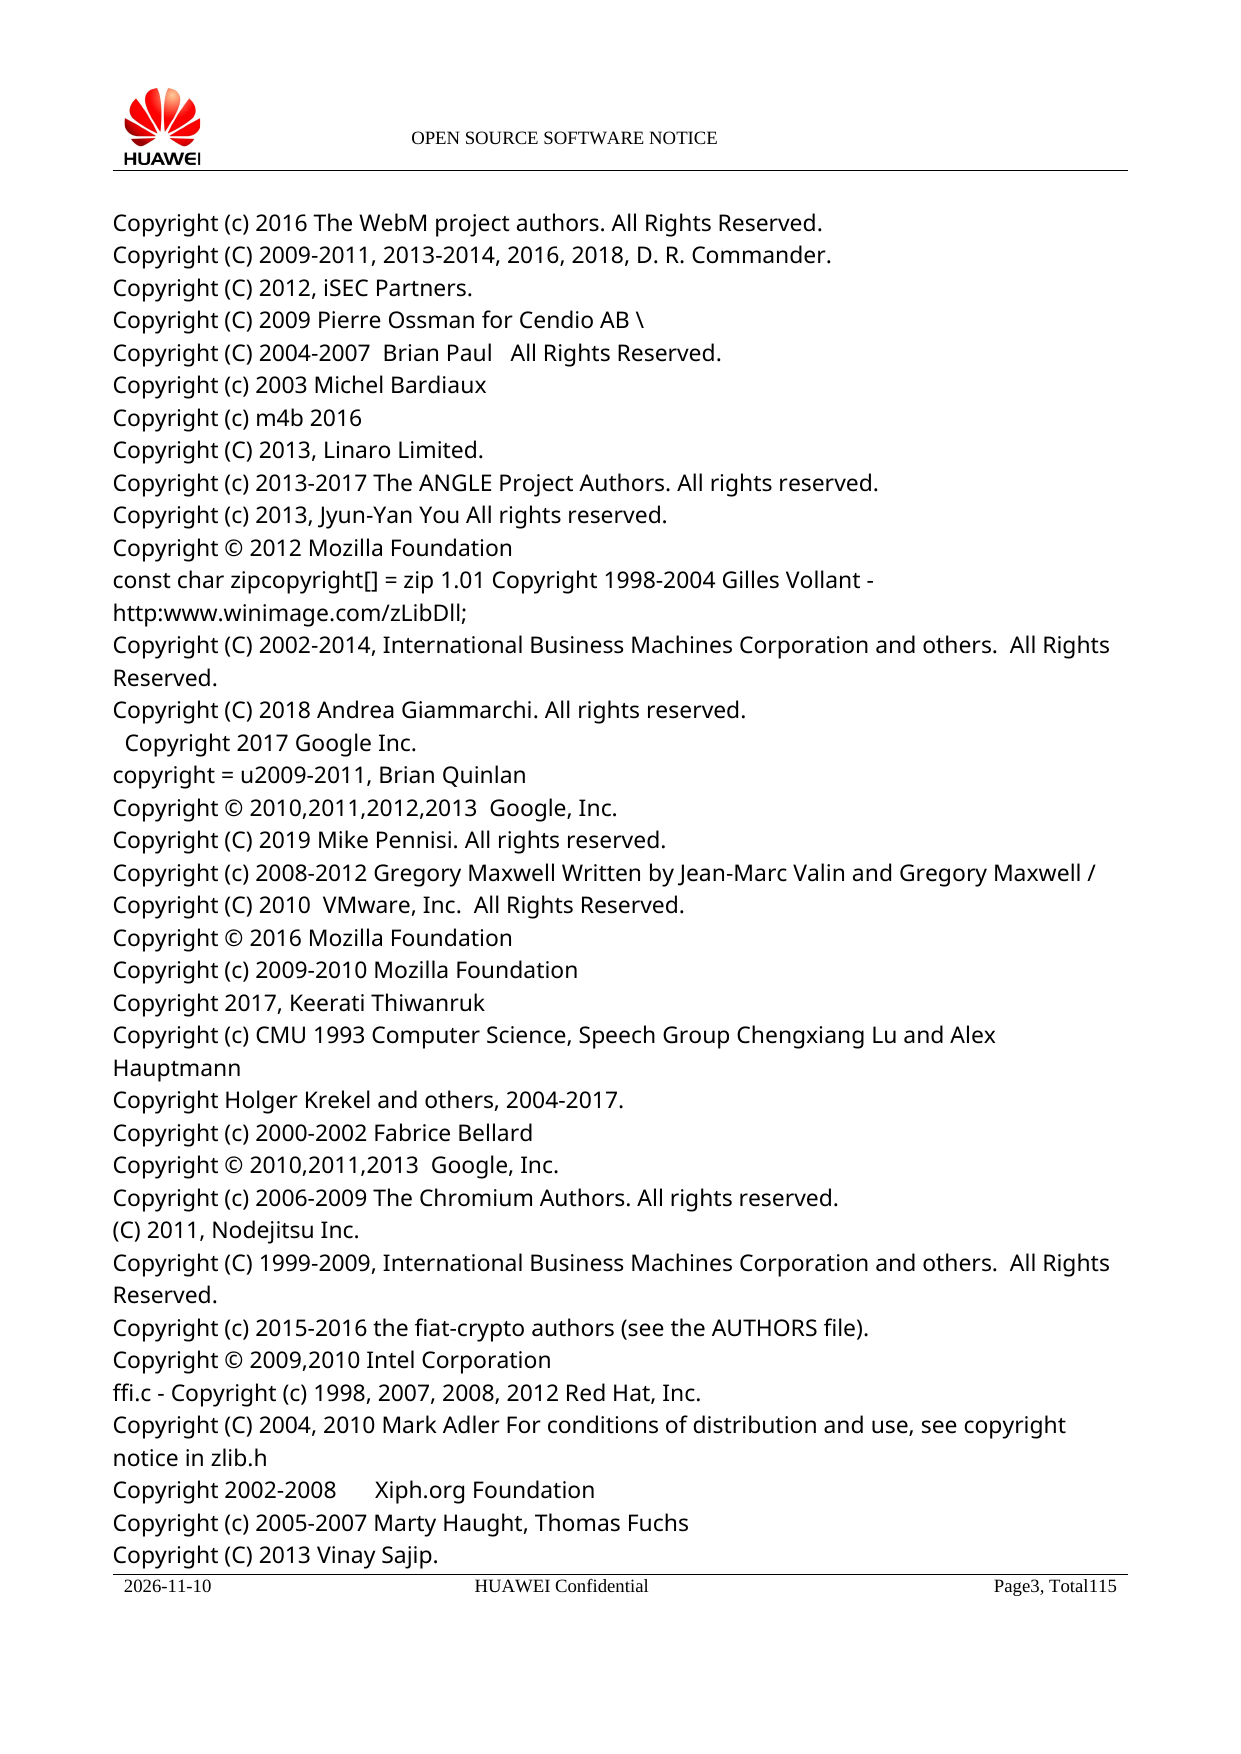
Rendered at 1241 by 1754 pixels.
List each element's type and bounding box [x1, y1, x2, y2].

picture [124, 88, 201, 165]
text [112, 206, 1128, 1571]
